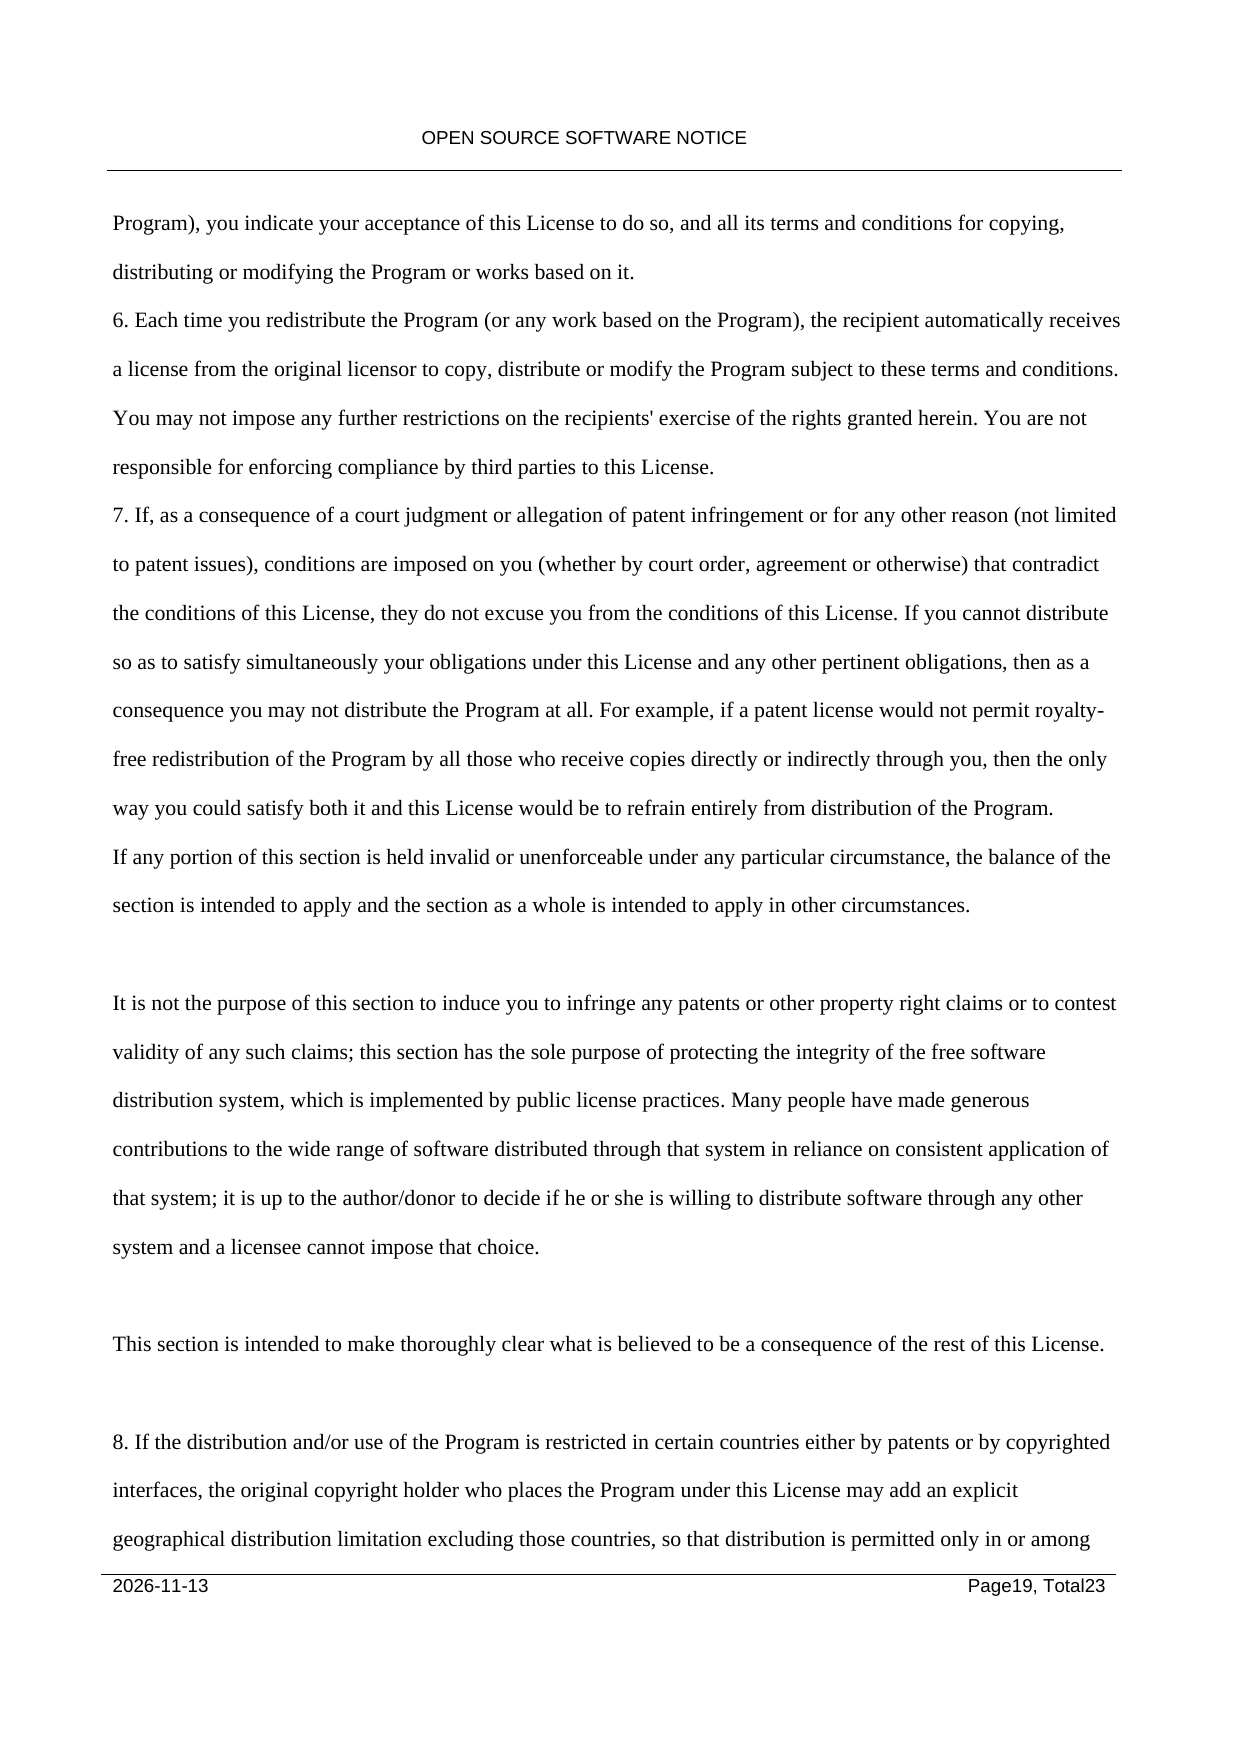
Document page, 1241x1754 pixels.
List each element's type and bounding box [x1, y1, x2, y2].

text [112, 206, 1128, 1555]
